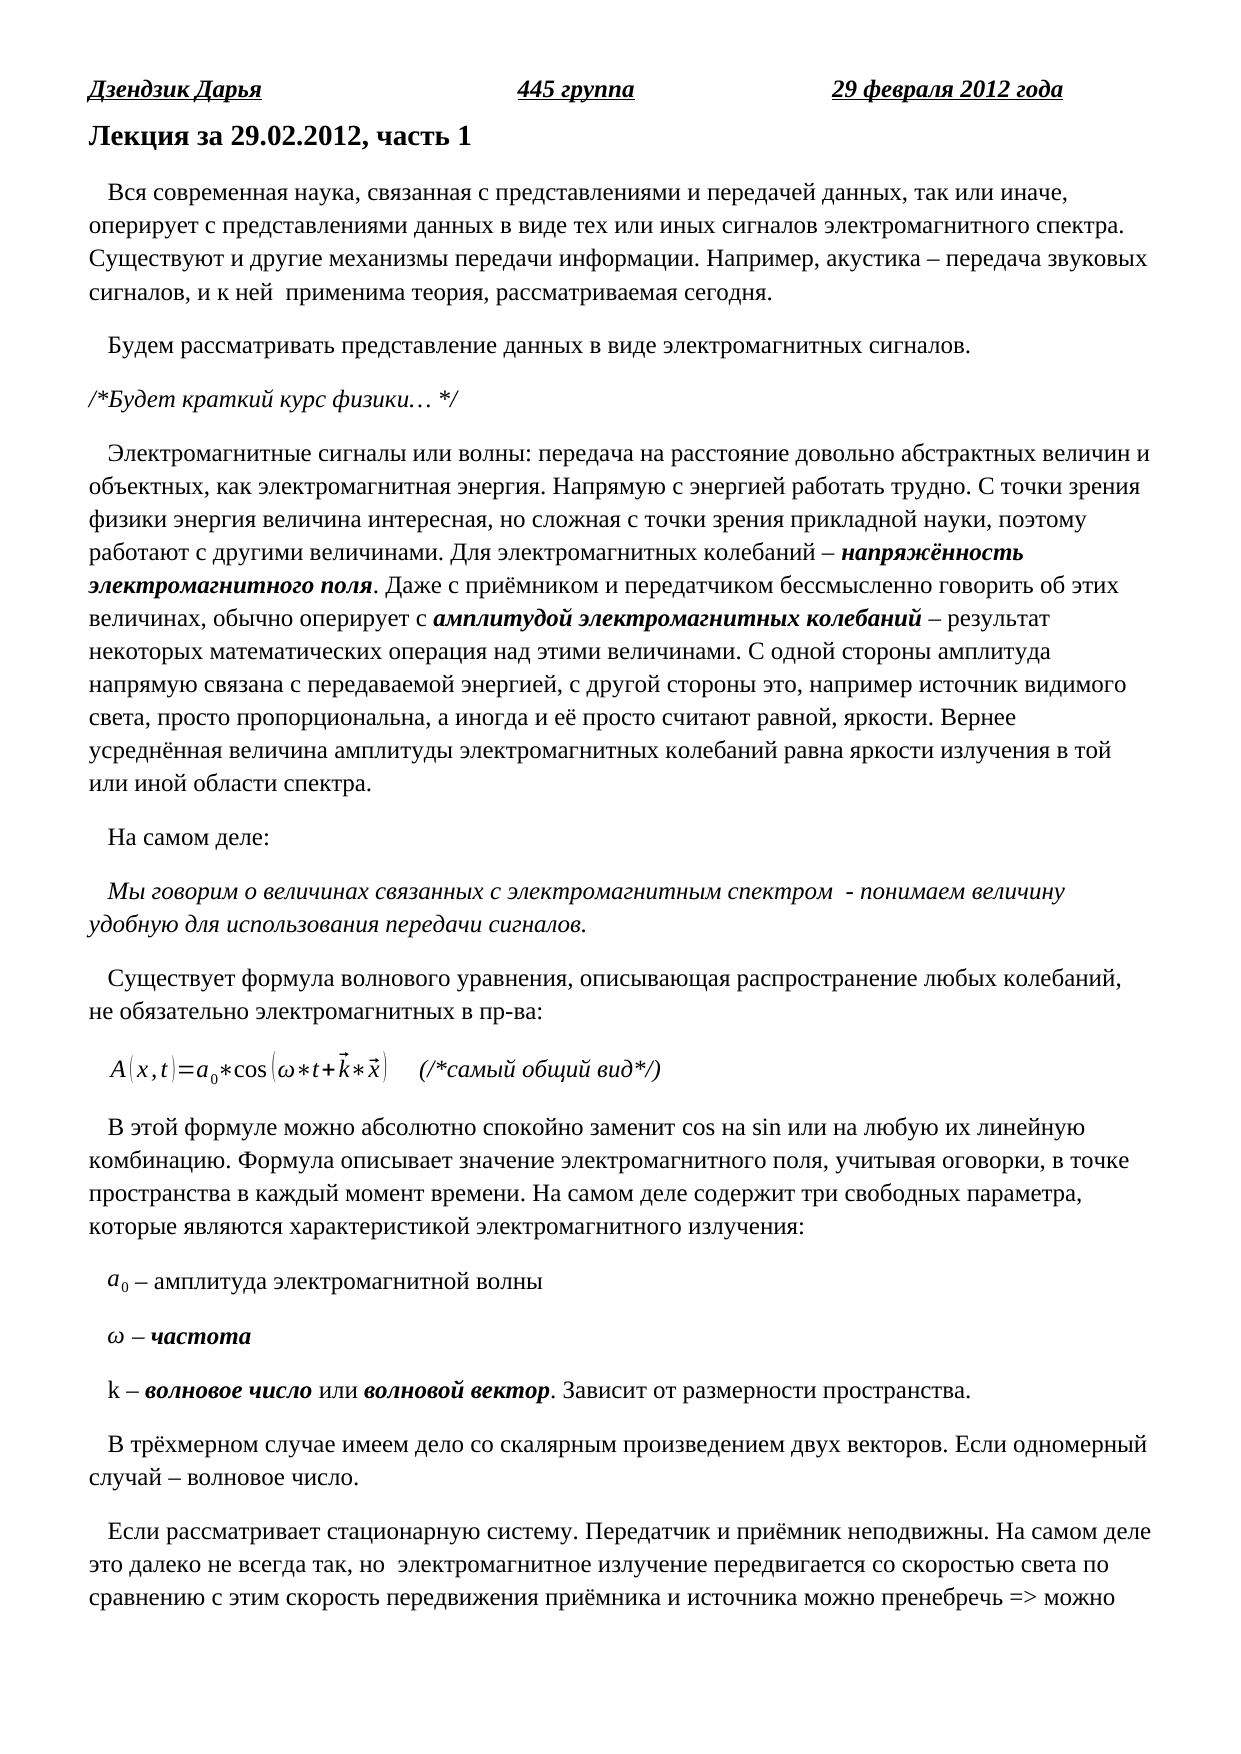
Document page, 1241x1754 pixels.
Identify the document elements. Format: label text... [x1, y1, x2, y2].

text (/*самый общий вид*/) [89, 1050, 1152, 1087]
text Электромагнитные сигналы или волны: передача на расстояние довольно абстрактных величин и объектных, как электромагнитная энергия. Напрямую с энергией работать трудно. С точки зрения физики энергия величина интересная, но сложная с точки зрения прикладной науки, поэтому работают с другими величинами. Для электромагнитных колебаний – напряжённость электромагнитного поля. Даже с приёмником и передатчиком бессмысленно говорить об этих величинах, обычно оперирует с амплитудой электромагнитных колебаний – результат некоторых математических операция над этими величинами. С одной стороны амплитуда напрямую связана с передаваемой энергией, с другой стороны это, например источник видимого света, просто пропорциональна, а иногда и её просто считают равной, яркости. Вернее усреднённая величина амплитуды электромагнитных колебаний равна яркости излучения в той или иной области спектра. [89, 438, 1152, 797]
text – частота [89, 1321, 1152, 1350]
text Вся современная наука, связанная с представлениями и передачей данных, так или иначе, оперирует с представлениями данных в виде тех или иных сигналов электромагнитного спектра. Существуют и другие механизмы передачи информации. Например, акустика – передача звуковых сигналов, и к ней применима теория, рассматриваемая сегодня. [89, 177, 1152, 305]
text В этой формуле можно абсолютно спокойно заменит cos на sin или на любую их линейную комбинацию. Формула описывает значение электромагнитного поля, учитывая оговорки, в точке пространства в каждый момент времени. На самом деле содержит три свободных параметра, которые являются характеристикой электромагнитного излучения: [89, 1112, 1152, 1239]
text Будем рассматривать представление данных в виде электромагнитных сигналов. [89, 330, 1152, 359]
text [89, 1516, 1152, 1611]
text – амплитуда электромагнитной волны [89, 1265, 1152, 1296]
text Лекция за 29.02.2012, часть 1 [89, 118, 1152, 152]
text /*Будет краткий курс физики… */ [89, 384, 1152, 413]
text Существует формула волнового уравнения, описывающая распространение любых колебаний, не обязательно электромагнитных в пр-ва: [89, 963, 1152, 1025]
text На самом деле: [89, 822, 1152, 851]
text Мы говорим о величинах связанных с электромагнитным спектром - понимаем величину удобную для использования передачи сигналов. [89, 876, 1152, 938]
text k – волновое число или волновой вектор. Зависит от размерности пространства. [89, 1375, 1152, 1404]
text В трёхмерном случае имеем дело со скалярным произведением двух векторов. Если одномерный случай – волновое число. [89, 1429, 1152, 1491]
